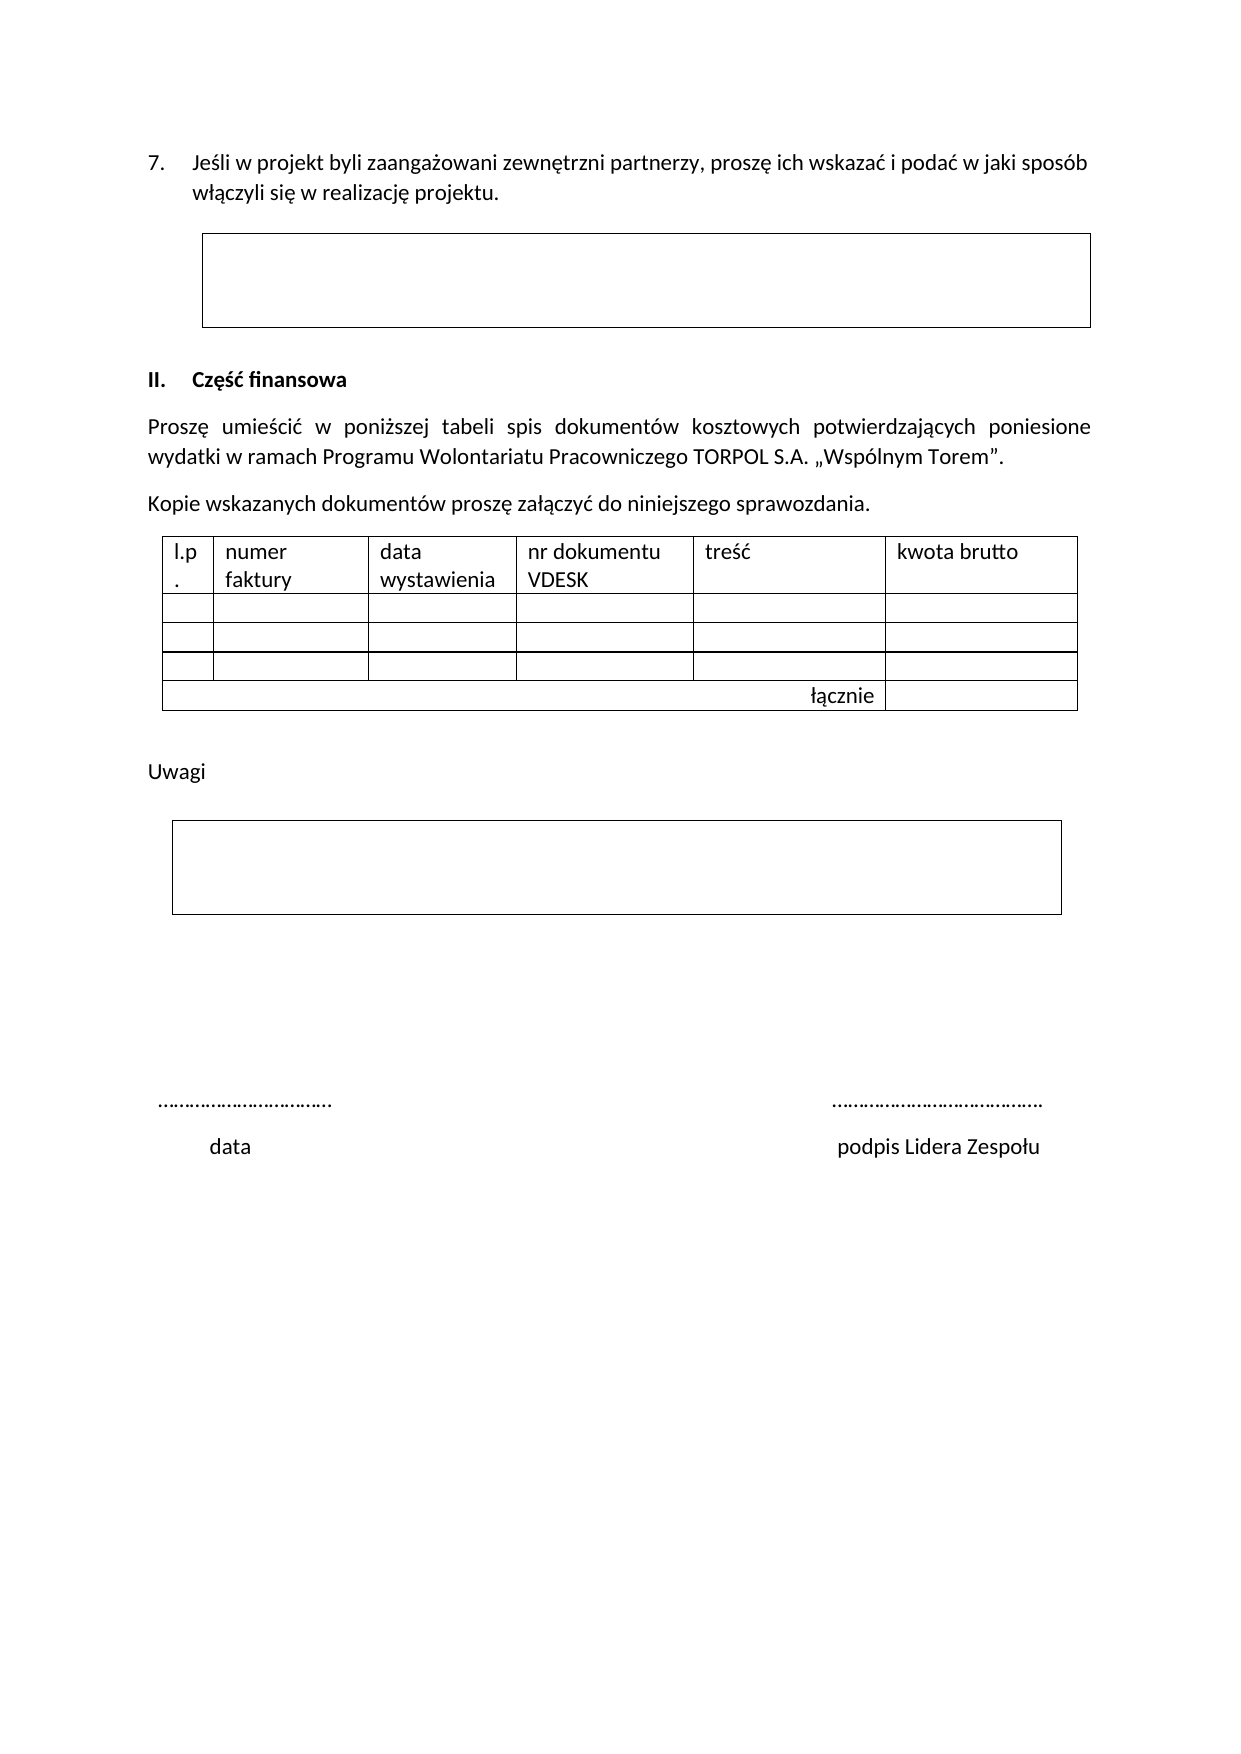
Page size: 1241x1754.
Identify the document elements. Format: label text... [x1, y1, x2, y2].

text …………………………… …………………………………. [148, 1086, 1093, 1113]
list Jeśli w projekt byli zaangażowani zewnętrzni partnerzy, proszę ich wskazać i podać w jaki sposób włączyli się w realizację projektu. [148, 148, 1093, 206]
table_cell [886, 653, 1077, 680]
table_cell [369, 594, 516, 622]
table_cell [886, 594, 1077, 622]
table_cell [214, 594, 368, 622]
table_header numer faktury [214, 537, 368, 593]
table_cell [886, 681, 1077, 709]
table_cell [163, 653, 213, 680]
table_header kwota brutto [886, 537, 1077, 593]
table_cell [517, 653, 693, 680]
table_cell [369, 623, 516, 651]
table_cell łącznie [163, 681, 885, 709]
list Część finansowa [148, 365, 1093, 393]
table_header l.p. [163, 537, 213, 593]
text Proszę umieścić w poniższej tabeli spis dokumentów kosztowych potwierdzających poniesione wydatki w ramach Programu Wolontariatu Pracowniczego TORPOL S.A. „Wspólnym Torem”. [148, 412, 1093, 470]
text Uwagi [148, 757, 1093, 785]
table_cell [517, 623, 693, 651]
table_header treść [694, 537, 885, 593]
text data podpis Lidera Zespołu [148, 1132, 1093, 1160]
table_cell [886, 623, 1077, 651]
text Kopie wskazanych dokumentów proszę załączyć do niniejszego sprawozdania. [148, 489, 1093, 517]
table_cell [694, 653, 885, 680]
table_cell [517, 594, 693, 622]
table_cell [694, 594, 885, 622]
table_cell [163, 594, 213, 622]
table_cell [694, 623, 885, 651]
table_cell [214, 653, 368, 680]
table_cell [369, 653, 516, 680]
table_cell [163, 623, 213, 651]
table_header nr dokumentu VDESK [517, 537, 693, 593]
table_header data wystawienia [369, 537, 516, 593]
table_cell [214, 623, 368, 651]
